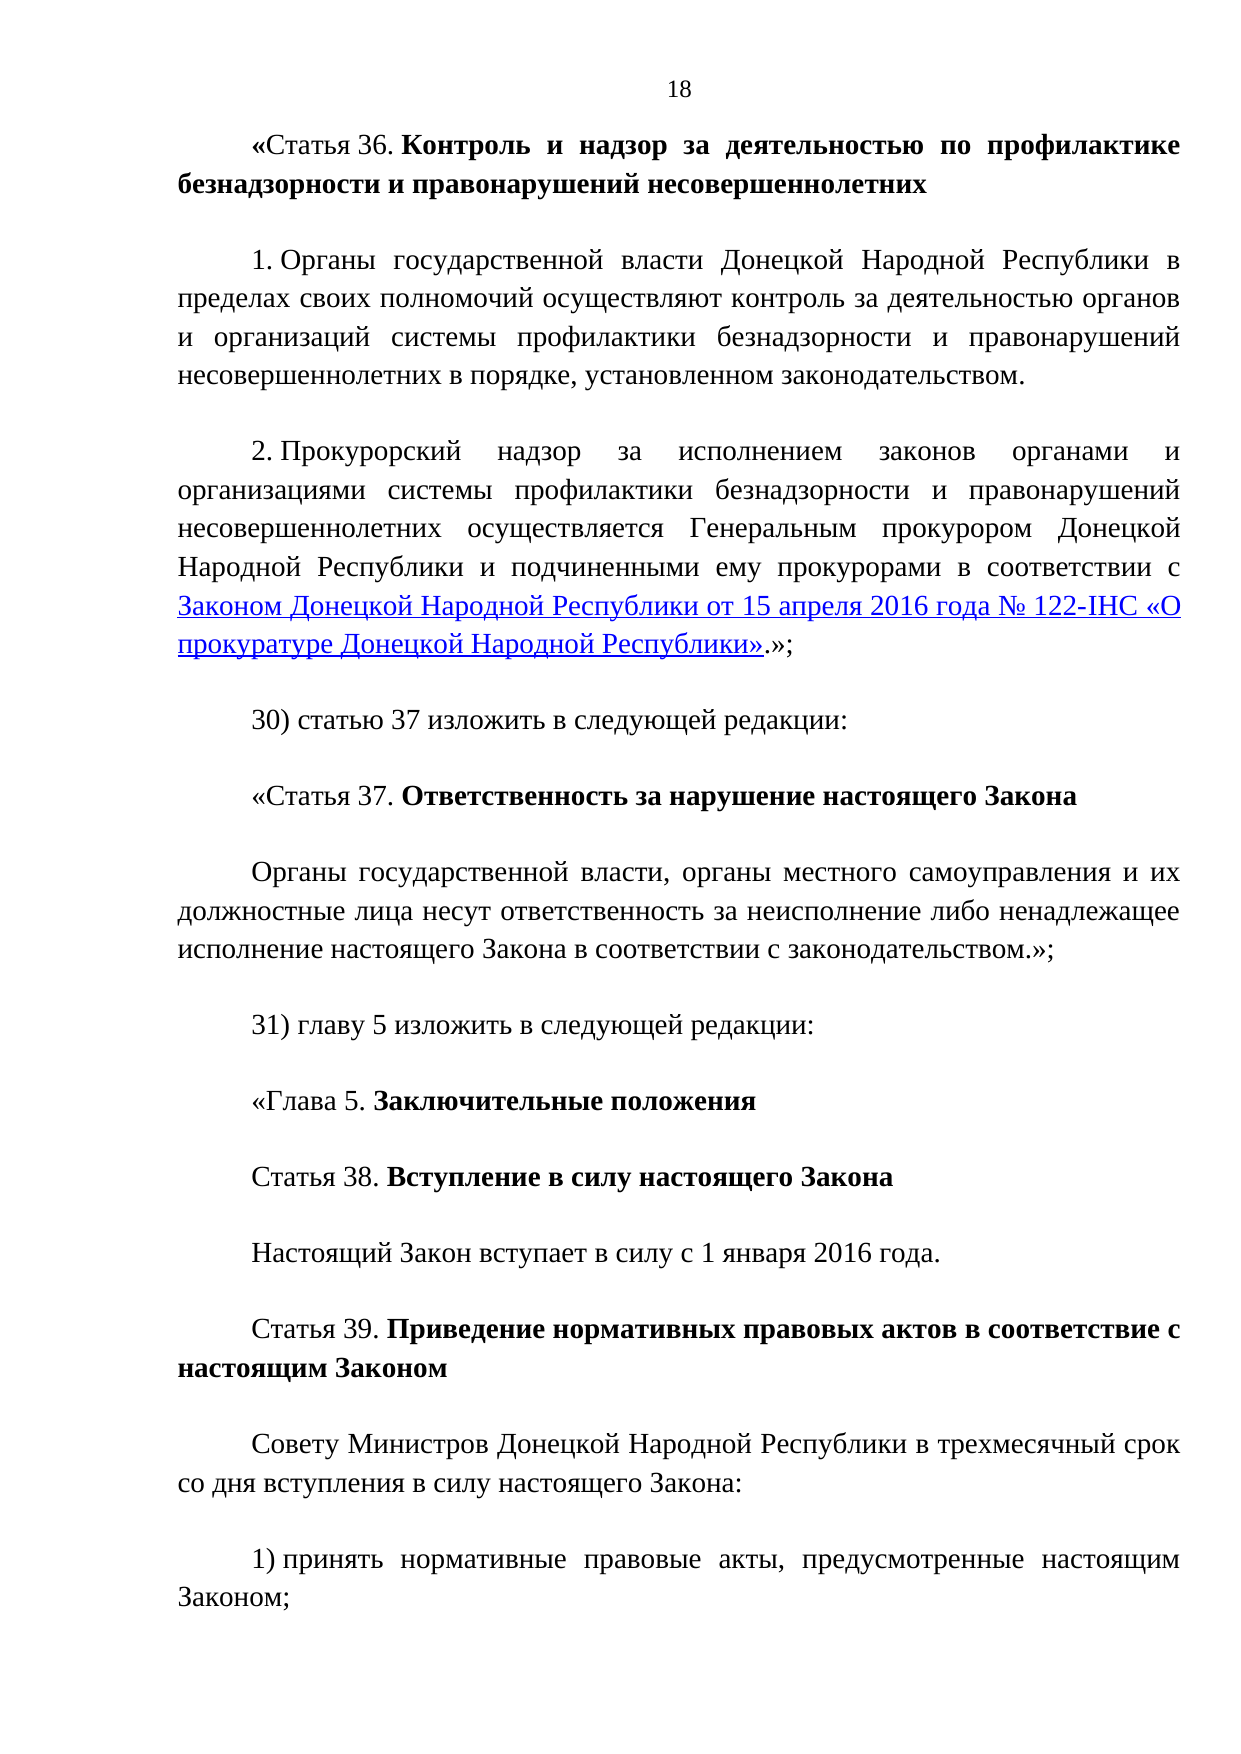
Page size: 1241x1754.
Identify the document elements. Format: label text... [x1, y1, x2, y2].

text «Статья 37. Ответственность за нарушение настоящего Закона [177, 778, 1181, 812]
text Статья 38. Вступление в силу настоящего Закона [177, 1159, 1181, 1193]
text 1. Органы государственной власти Донецкой Народной Республики в пределах своих полномочий осуществляют контроль за деятельностью органов и организаций системы профилактики безнадзорности и правонарушений несовершеннолетних в порядке, установленном законодательством. [177, 242, 1181, 391]
text Статья 39. Приведение нормативных правовых актов в соответствие с настоящим Законом [177, 1312, 1181, 1384]
text 2. Прокурорский надзор за исполнением законов органами и организациями системы профилактики безнадзорности и правонарушений несовершеннолетних осуществляется Генеральным прокурором Донецкой Народной Республики и подчиненными ему прокурорами в соответствии с Законом Донецкой Народной Республики от 15 апреля 2016 года № 122-IHC «О прокуратуре Донецкой Народной Республики».»; [177, 433, 1181, 617]
text 1) принять нормативные правовые акты, предусмотренные настоящим Законом; [177, 1541, 1181, 1613]
text «Глава 5. Заключительные положения [177, 1083, 1181, 1117]
text 2. Прокурорский надзор за исполнением законов органами и организациями системы профилактики безнадзорности и правонарушений несовершеннолетних осуществляется Генеральным прокурором Донецкой Народной Республики и подчиненными ему прокурорами в соответствии с Законом Донецкой Народной Республики от 15 апреля 2016 года № 122-IHC «О прокуратуре Донецкой Народной Республики».»; [177, 618, 1181, 660]
text «Статья 36. Контроль и надзор за деятельностью по профилактике безнадзорности и правонарушений несовершеннолетних [177, 127, 1181, 199]
text 30) статью 37 изложить в следующей редакции: [177, 702, 1181, 736]
text Органы государственной власти, органы местного самоуправления и их должностные лица несут ответственность за неисполнение либо ненадлежащее исполнение настоящего Закона в соответствии с законодательством.»; [177, 854, 1181, 965]
text Совету Министров Донецкой Народной Республики в трехмесячный срок со дня вступления в силу настоящего Закона: [177, 1426, 1181, 1498]
text 31) главу 5 изложить в следующей редакции: [177, 1007, 1181, 1041]
text Настоящий Закон вступает в силу с 1 января 2016 года. [177, 1236, 1181, 1269]
